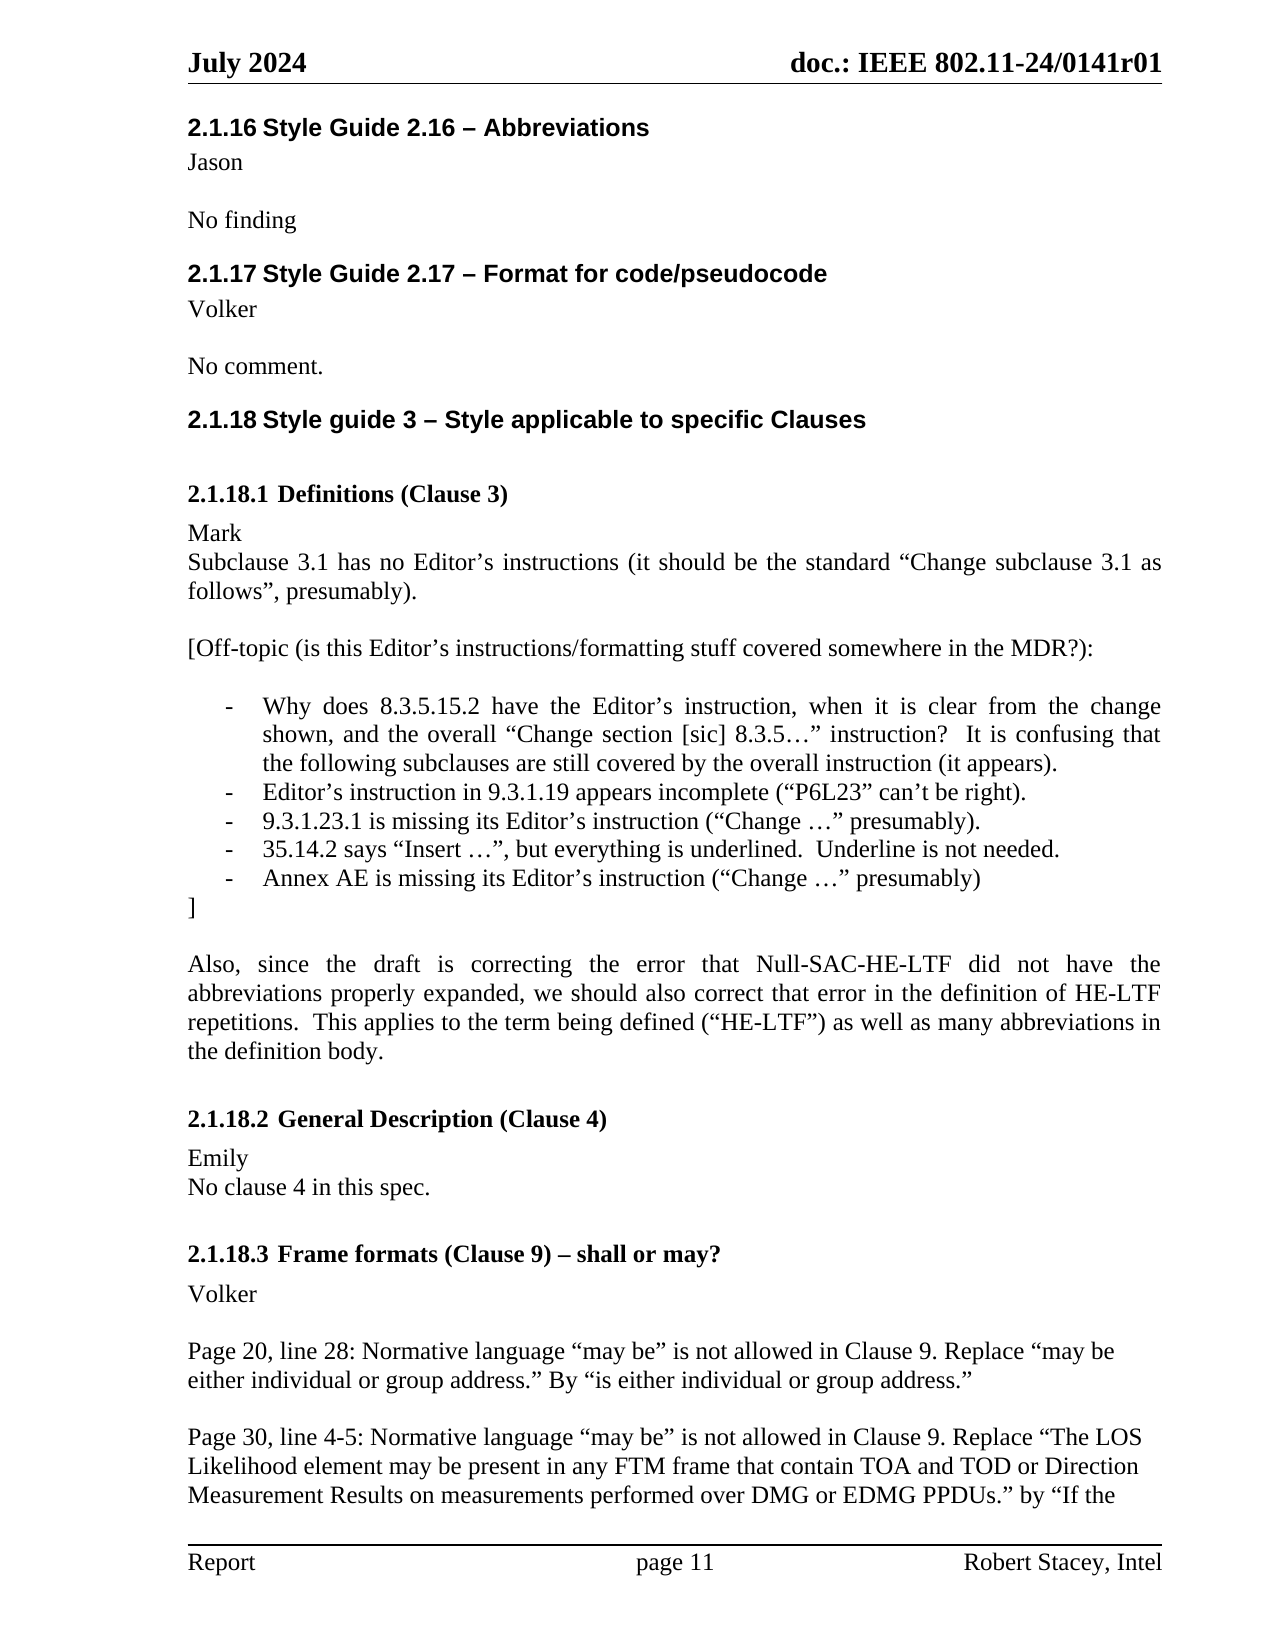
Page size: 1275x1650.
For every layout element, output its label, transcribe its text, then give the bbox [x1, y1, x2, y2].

text Page 20, line 28: Normative language “may be” is not allowed in Clause 9. Replace “may be either individual or group address.” By “is either individual or group address.” [187, 1336, 1162, 1394]
subtitle General Description (Clause 4) [187, 1104, 1162, 1132]
subtitle Style Guide 2.17 – Format for code/pseudocode [187, 259, 1162, 287]
list Why does 8.3.5.15.2 have the Editor’s instruction, when it is clear from the change shown, and the overall “Change section [sic] 8.3.5…” instruction? It is confusing that the following subclauses are still covered by the overall instruction (it appears). [225, 691, 1162, 777]
text ] [187, 892, 1162, 921]
text Subclause 3.1 has no Editor’s instructions (it should be the standard “Change subclause 3.1 as follows”, presumably). [187, 547, 1162, 604]
list Annex AE is missing its Editor’s instruction (“Change …” presumably) [225, 863, 1162, 892]
text No comment. [187, 351, 1162, 380]
text Volker [187, 1279, 1162, 1307]
text No finding [187, 205, 1162, 234]
text Volker [187, 294, 1162, 322]
text No clause 4 in this spec. [187, 1172, 1162, 1200]
list 35.14.2 says “Insert …”, but everything is underlined. Underline is not needed. [225, 834, 1162, 863]
subtitle Style Guide 2.16 – Abbreviations [187, 112, 1162, 141]
text Jason [187, 147, 1162, 176]
subtitle Style guide 3 – Style applicable to specific Clauses [187, 405, 1162, 434]
text Mark [187, 518, 1162, 547]
list Editor’s instruction in 9.3.1.19 appears incomplete (“P6L23” can’t be right). [225, 777, 1162, 806]
subtitle Definitions (Clause 3) [187, 479, 1162, 508]
text [Off-topic (is this Editor’s instructions/formatting stuff covered somewhere in the MDR?): [187, 633, 1162, 662]
text Emily [187, 1143, 1162, 1172]
subtitle Frame formats (Clause 9) – shall or may? [187, 1239, 1162, 1268]
text Also, since the draft is correcting the error that Null-SAC-HE-LTF did not have the abbreviations properly expanded, we should also correct that error in the definition of HE-LTF repetitions. This applies to the term being defined (“HE-LTF”) as well as many abbreviations in the definition body. [187, 949, 1162, 1064]
list 9.3.1.23.1 is missing its Editor’s instruction (“Change …” presumably). [225, 806, 1162, 834]
